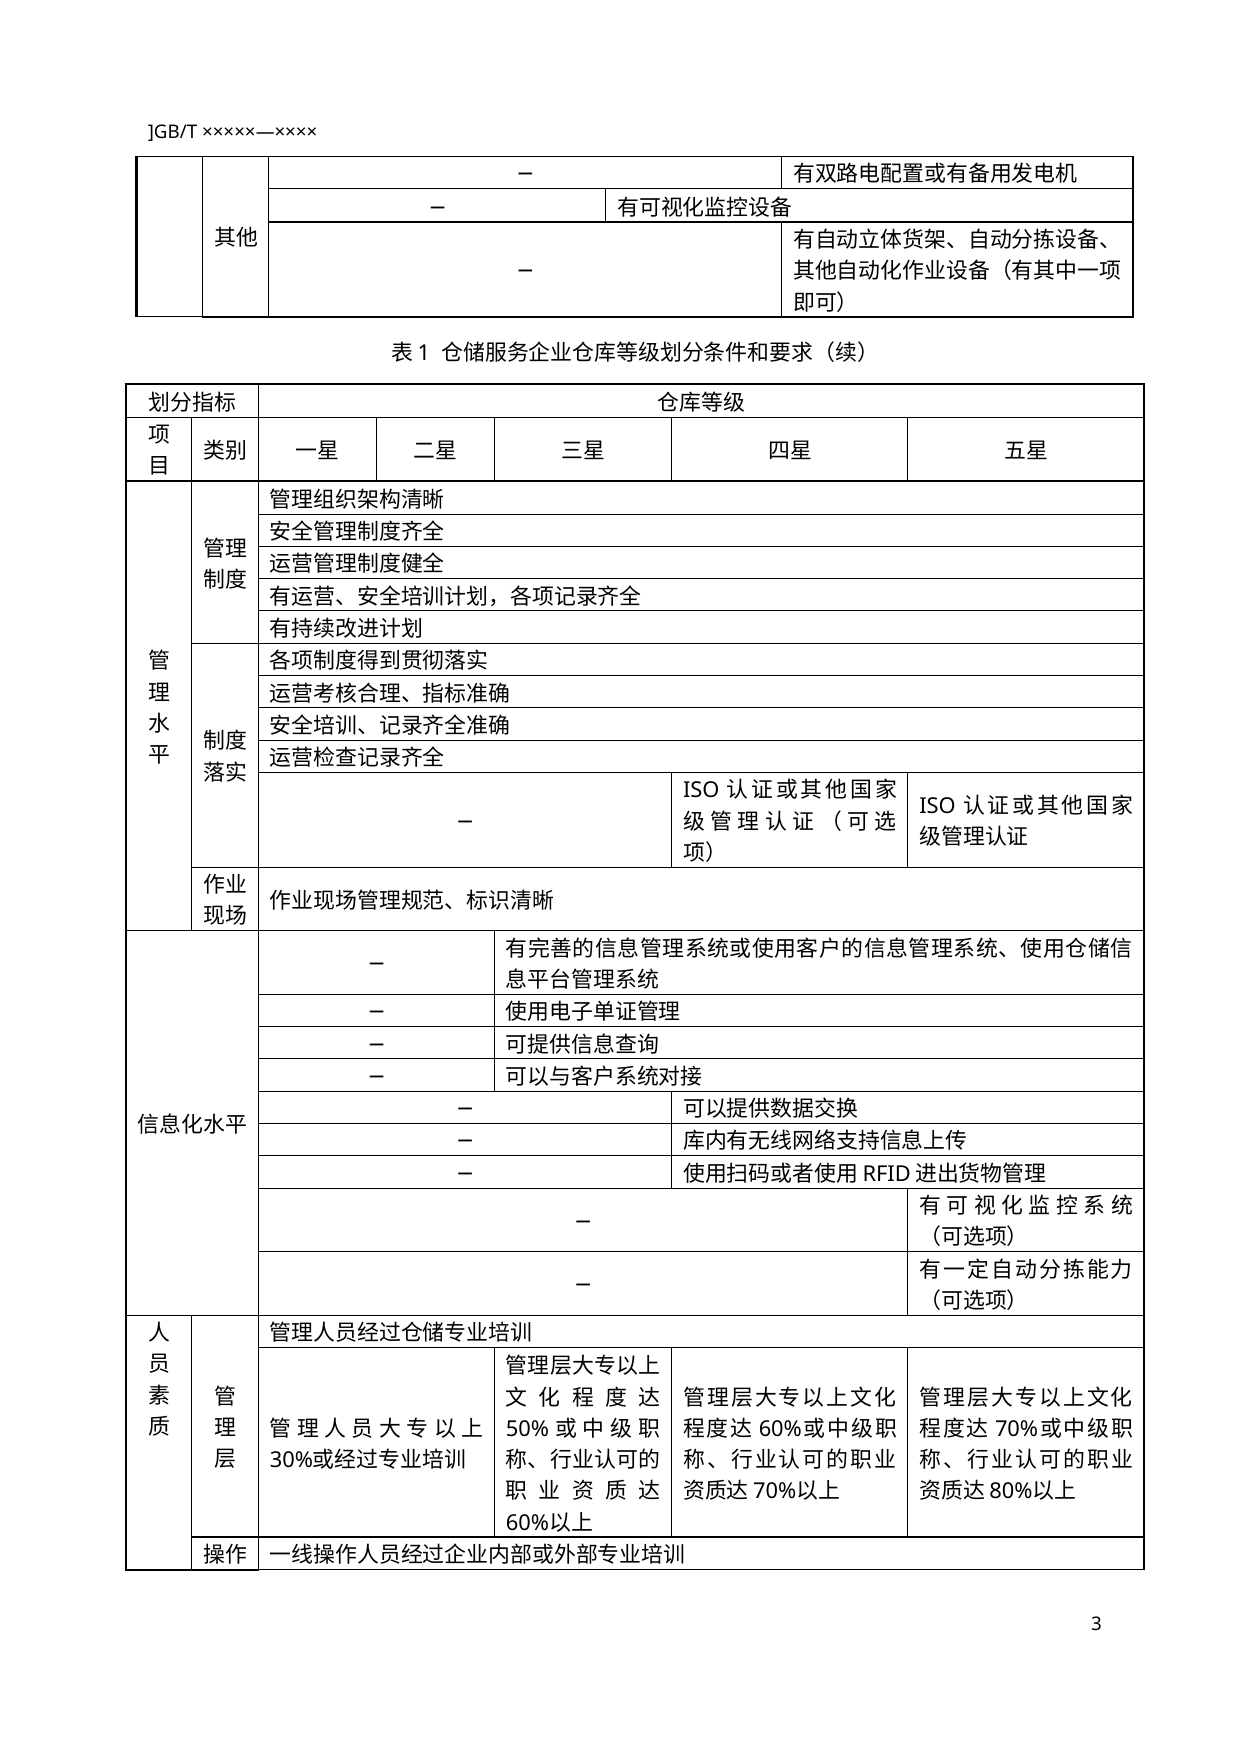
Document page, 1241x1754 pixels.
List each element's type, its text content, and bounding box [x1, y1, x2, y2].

table_cell 使用扫码或者使用RFID进出货物管理 [672, 1156, 1143, 1187]
table_header 划分指标 [127, 385, 258, 417]
table_cell 管理制度 [192, 482, 258, 643]
table_cell 安全管理制度齐全 [259, 515, 1143, 546]
table_cell ─ [259, 1156, 671, 1187]
table_cell 管理水平 [127, 482, 191, 930]
table_cell 有运营、安全培训计划，各项记录齐全 [259, 579, 1143, 610]
table_cell 作业现场管理规范、标识清晰 [259, 868, 1143, 930]
table_cell 有可视化监控系统（可选项） [908, 1189, 1143, 1251]
table_cell 操作人员 [192, 1538, 258, 1569]
table_cell ─ [259, 1092, 671, 1123]
table_cell 使用电子单证管理 [495, 995, 1143, 1026]
table_cell 运营管理制度健全 [259, 547, 1143, 578]
table_cell ─ [259, 773, 671, 867]
table_cell 有双路电配置或有备用发电机 [782, 157, 1132, 188]
table_cell 人员素质 [127, 1316, 191, 1569]
table_cell ─ [269, 223, 781, 316]
table_cell 可以提供数据交换 [672, 1092, 1143, 1123]
table_cell ─ [259, 1252, 907, 1314]
table_cell 有持续改进计划 [259, 611, 1143, 643]
table_cell 运营考核合理、指标准确 [259, 676, 1143, 707]
table_cell 管理组织架构清晰 [259, 482, 1143, 513]
table_cell ─ [259, 1059, 494, 1091]
table_cell 管理层大专以上文化程度达70%或中级职称、行业认可的职业资质达80%以上 [908, 1348, 1143, 1536]
table_cell 一星 [259, 418, 376, 480]
table_cell 一线操作人员经过企业内部或外部专业培训 [259, 1538, 1143, 1569]
table_cell 安全培训、记录齐全准确 [259, 708, 1143, 739]
table_cell 管理层大专以上文化程度达50%或中级职称、行业认可的职业资质达60%以上 [495, 1348, 671, 1536]
table_cell 有可视化监控设备 [606, 189, 1132, 221]
table_cell ─ [259, 1124, 671, 1155]
table_cell 项目 [127, 418, 191, 480]
table_cell 库内有无线网络支持信息上传 [672, 1124, 1143, 1155]
table_cell 运营检查记录齐全 [259, 741, 1143, 772]
table_header 仓库等级 [259, 385, 1143, 417]
table_cell 管 理 层 [192, 1316, 258, 1536]
table_cell 有完善的信息管理系统或使用客户的信息管理系统、使用仓储信息平台管理系统 [495, 931, 1143, 994]
table_cell ─ [269, 189, 605, 221]
table_cell 五星 [908, 418, 1143, 480]
table_cell ─ [259, 995, 494, 1026]
table_cell 有一定自动分拣能力（可选项） [908, 1252, 1143, 1314]
table_cell 管理人员大专以上30%或经过专业培训 [259, 1348, 494, 1536]
list 表1 仓储服务企业仓库等级划分条件和要求（续） [148, 334, 1122, 367]
table_cell 各项制度得到贯彻落实 [259, 644, 1143, 675]
table_cell 制度落实 [192, 644, 258, 867]
table_cell ISO认证或其他国家级管理认证（可选项） [672, 773, 907, 867]
table_cell 有自动立体货架、自动分拣设备、其他自动化作业设备（有其中一项即可） [782, 223, 1132, 316]
table_cell 二星 [377, 418, 494, 480]
table_cell 可提供信息查询 [495, 1027, 1143, 1058]
table_cell 其他 [203, 157, 268, 316]
table_cell 作业现场 [192, 868, 258, 930]
table_cell 类别 [192, 418, 258, 480]
table_cell 管理人员经过仓储专业培训 [259, 1316, 1143, 1347]
table_cell 信息化水平 [127, 931, 258, 1314]
table_cell ─ [269, 157, 781, 188]
table_cell ─ [259, 931, 494, 994]
table_cell 可以与客户系统对接 [495, 1059, 1143, 1091]
table_cell ISO认证或其他国家级管理认证 [908, 773, 1143, 867]
table_cell 四星 [672, 418, 907, 480]
table_cell ─ [259, 1189, 907, 1251]
table_cell 三星 [495, 418, 671, 480]
table_cell 管理层大专以上文化程度达60%或中级职称、行业认可的职业资质达70%以上 [672, 1348, 907, 1536]
table_cell ─ [259, 1027, 494, 1058]
